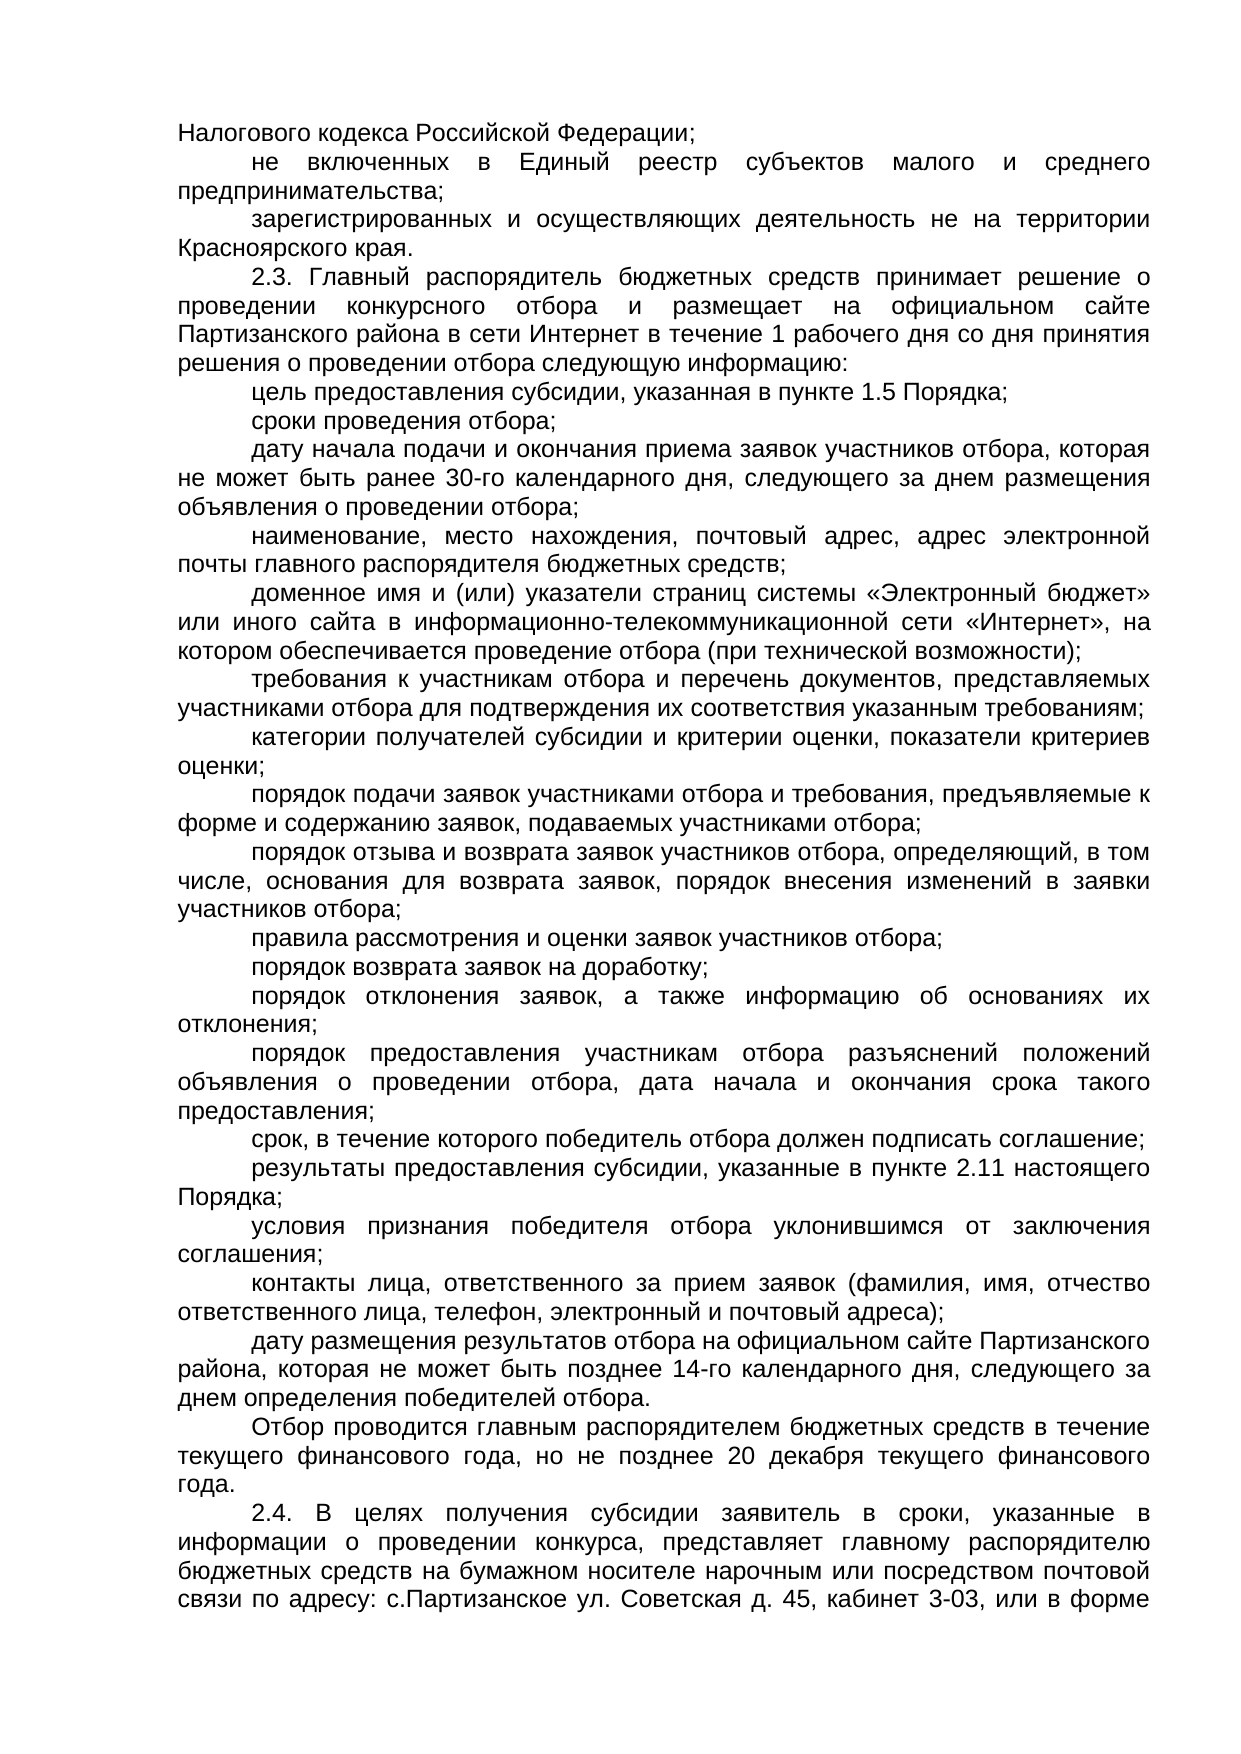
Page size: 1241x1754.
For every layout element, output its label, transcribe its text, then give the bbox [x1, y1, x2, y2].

text дату начала подачи и окончания приема заявок участников отбора, которая не может быть ранее 30-го календарного дня, следующего за днем размещения объявления о проведении отбора; [177, 434, 1152, 521]
text правила рассмотрения и оценки заявок участников отбора; [177, 923, 1152, 952]
text порядок подачи заявок участниками отбора и требования, предъявляемые к форме и содержанию заявок, подаваемых участниками отбора; [177, 779, 1152, 837]
text доменное имя и (или) указатели страниц системы «Электронный бюджет» или иного сайта в информационно-телекоммуникационной сети «Интернет», на котором обеспечивается проведение отбора (при технической возможности); [177, 578, 1152, 664]
text требования к участникам отбора и перечень документов, представляемых участниками отбора для подтверждения их соответствия указанным требованиям; [177, 664, 1152, 722]
text цель предоставления субсидии, указанная в пункте 1.5 Порядка; [177, 377, 1152, 406]
text наименование, место нахождения, почтовый адрес, адрес электронной почты главного распорядителя бюджетных средств; [177, 521, 1152, 578]
text Отбор проводится главным распорядителем бюджетных средств в течение текущего финансового года, но не позднее 20 декабря текущего финансового года. [177, 1412, 1152, 1498]
text результаты предоставления субсидии, указанные в пункте 2.11 настоящего Порядка; [177, 1153, 1152, 1211]
text 2.3. Главный распорядитель бюджетных средств принимает решение о проведении конкурсного отбора и размещает на официальном сайте Партизанского района в сети Интернет в течение 1 рабочего дня со дня принятия решения о проведении отбора следующую информацию: [177, 262, 1152, 377]
text контакты лица, ответственного за прием заявок (фамилия, имя, отчество ответственного лица, телефон, электронный и почтовый адреса); [177, 1268, 1152, 1326]
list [177, 1498, 1152, 1613]
text порядок возврата заявок на доработку; [177, 952, 1152, 981]
text дату размещения результатов отбора на официальном сайте Партизанского района, которая не может быть позднее 14-го календарного дня, следующего за днем определения победителей отбора. [177, 1326, 1152, 1412]
text зарегистрированных и осуществляющих деятельность не на территории Красноярского края. [177, 204, 1152, 262]
text сроки проведения отбора; [177, 406, 1152, 434]
text порядок отклонения заявок, а также информацию об основаниях их отклонения; [177, 981, 1152, 1038]
text категории получателей субсидии и критерии оценки, показатели критериев оценки; [177, 722, 1152, 779]
text условия признания победителя отбора уклонившимся от заключения соглашения; [177, 1211, 1152, 1268]
text не включенных в Единый реестр субъектов малого и среднего предпринимательства; [177, 147, 1152, 204]
text порядок предоставления участникам отбора разъяснений положений объявления о проведении отбора, дата начала и окончания срока такого предоставления; [177, 1038, 1152, 1124]
text срок, в течение которого победитель отбора должен подписать соглашение; [177, 1124, 1152, 1153]
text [177, 118, 1152, 147]
text порядок отзыва и возврата заявок участников отбора, определяющий, в том числе, основания для возврата заявок, порядок внесения изменений в заявки участников отбора; [177, 837, 1152, 923]
